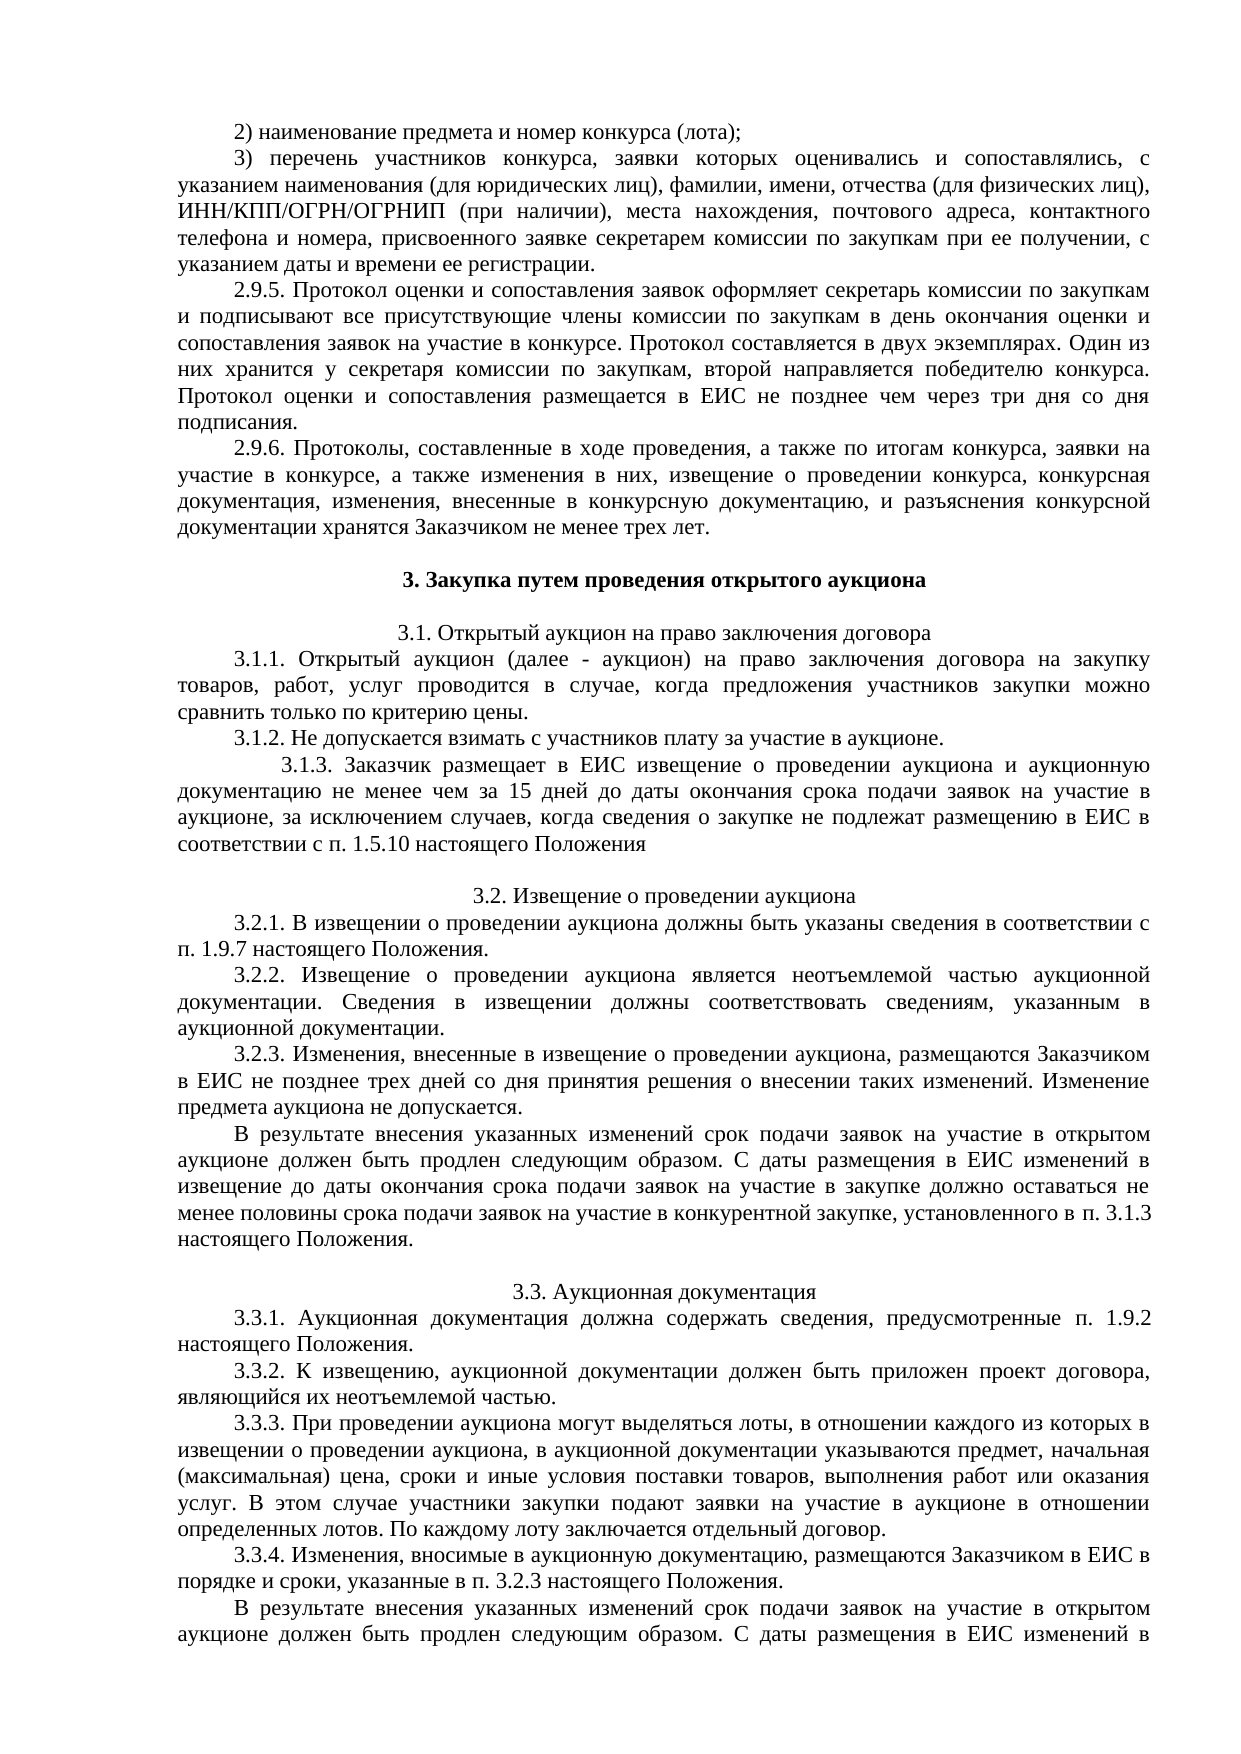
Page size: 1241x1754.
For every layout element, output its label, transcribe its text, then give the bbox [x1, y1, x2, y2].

text 3) перечень участников конкурса, заявки которых оценивались и сопоставлялись, с указанием наименования (для юридических лиц), фамилии, имени, отчества (для физических лиц), ИНН/КПП/ОГРН/ОГРНИП (при наличии), места нахождения, почтового адреса, контактного телефона и номера, присвоенного заявке секретарем комиссии по закупкам при ее получении, с указанием даты и времени ее регистрации. [177, 144, 1152, 276]
text 3.2.3. Изменения, внесенные в извещение о проведении аукциона, размещаются Заказчиком в ЕИС не позднее трех дней со дня принятия решения о внесении таких изменений. Изменение предмета аукциона не допускается. [177, 1041, 1152, 1119]
text 3.2.1. В извещении о проведении аукциона должны быть указаны сведения в соответствии с п. 1.9.7 настоящего Положения. [177, 909, 1152, 961]
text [177, 1594, 1152, 1647]
text 2) наименование предмета и номер конкурса (лота); [177, 118, 1152, 144]
text 3.1.2. Не допускается взимать с участников плату за участие в аукционе. [177, 724, 1152, 751]
text В результате внесения указанных изменений срок подачи заявок на участие в открытом аукционе должен быть продлен следующим образом. С даты размещения в ЕИС изменений в извещение до даты окончания срока подачи заявок на участие в закупке должно оставаться не менее половины срока подачи заявок на участие в конкурентной закупке, установленного в п. 3.1.3 настоящего Положения. [177, 1119, 1152, 1251]
text 3.3. Аукционная документация [177, 1278, 1152, 1304]
text 3.2.2. Извещение о проведении аукциона является неотъемлемой частью аукционной документации. Сведения в извещении должны соответствовать сведениям, указанным в аукционной документации. [177, 961, 1152, 1041]
text 3.1. Открытый аукцион на право заключения договора [177, 619, 1152, 645]
text 3.3.2. К извещению, аукционной документации должен быть приложен проект договора, являющийся их неотъемлемой частью. [177, 1357, 1152, 1409]
text 3.3.1. Аукционная документация должна содержать сведения, предусмотренные п. 1.9.2 настоящего Положения. [177, 1304, 1152, 1357]
text 3.3.4. Изменения, вносимые в аукционную документацию, размещаются Заказчиком в ЕИС в порядке и сроки, указанные в п. 3.2.3 настоящего Положения. [177, 1541, 1152, 1594]
text 3.3.3. При проведении аукциона могут выделяться лоты, в отношении каждого из которых в извещении о проведении аукциона, в аукционной документации указываются предмет, начальная (максимальная) цена, сроки и иные условия поставки товаров, выполнения работ или оказания услуг. В этом случае участники закупки подают заявки на участие в аукционе в отношении определенных лотов. По каждому лоту заключается отдельный договор. [177, 1409, 1152, 1541]
text 3.2. Извещение о проведении аукциона [177, 882, 1152, 909]
text 3.1.3. Заказчик размещает в ЕИС извещение о проведении аукциона и аукционную документацию не менее чем за 15 дней до даты окончания срока подачи заявок на участие в аукционе, за исключением случаев, когда сведения о закупке не подлежат размещению в ЕИС в соответствии с п. 1.5.10 настоящего Положения [177, 751, 1152, 856]
text 3. Закупка путем проведения открытого аукциона [177, 566, 1152, 592]
text 2.9.5. Протокол оценки и сопоставления заявок оформляет секретарь комиссии по закупкам и подписывают все присутствующие члены комиссии по закупкам в день окончания оценки и сопоставления заявок на участие в конкурсе. Протокол составляется в двух экземплярах. Один из них хранится у секретаря комиссии по закупкам, второй направляется победителю конкурса. Протокол оценки и сопоставления размещается в ЕИС не позднее чем через три дня со дня подписания. [177, 276, 1152, 434]
text 3.1.1. Открытый аукцион (далее - аукцион) на право заключения договора на закупку товаров, работ, услуг проводится в случае, когда предложения участников закупки можно сравнить только по критерию цены. [177, 645, 1152, 724]
text 2.9.6. Протоколы, составленные в ходе проведения, а также по итогам конкурса, заявки на участие в конкурсе, а также изменения в них, извещение о проведении конкурса, конкурсная документация, изменения, внесенные в конкурсную документацию, и разъяснения конкурсной документации хранятся Заказчиком не менее трех лет. [177, 434, 1152, 540]
